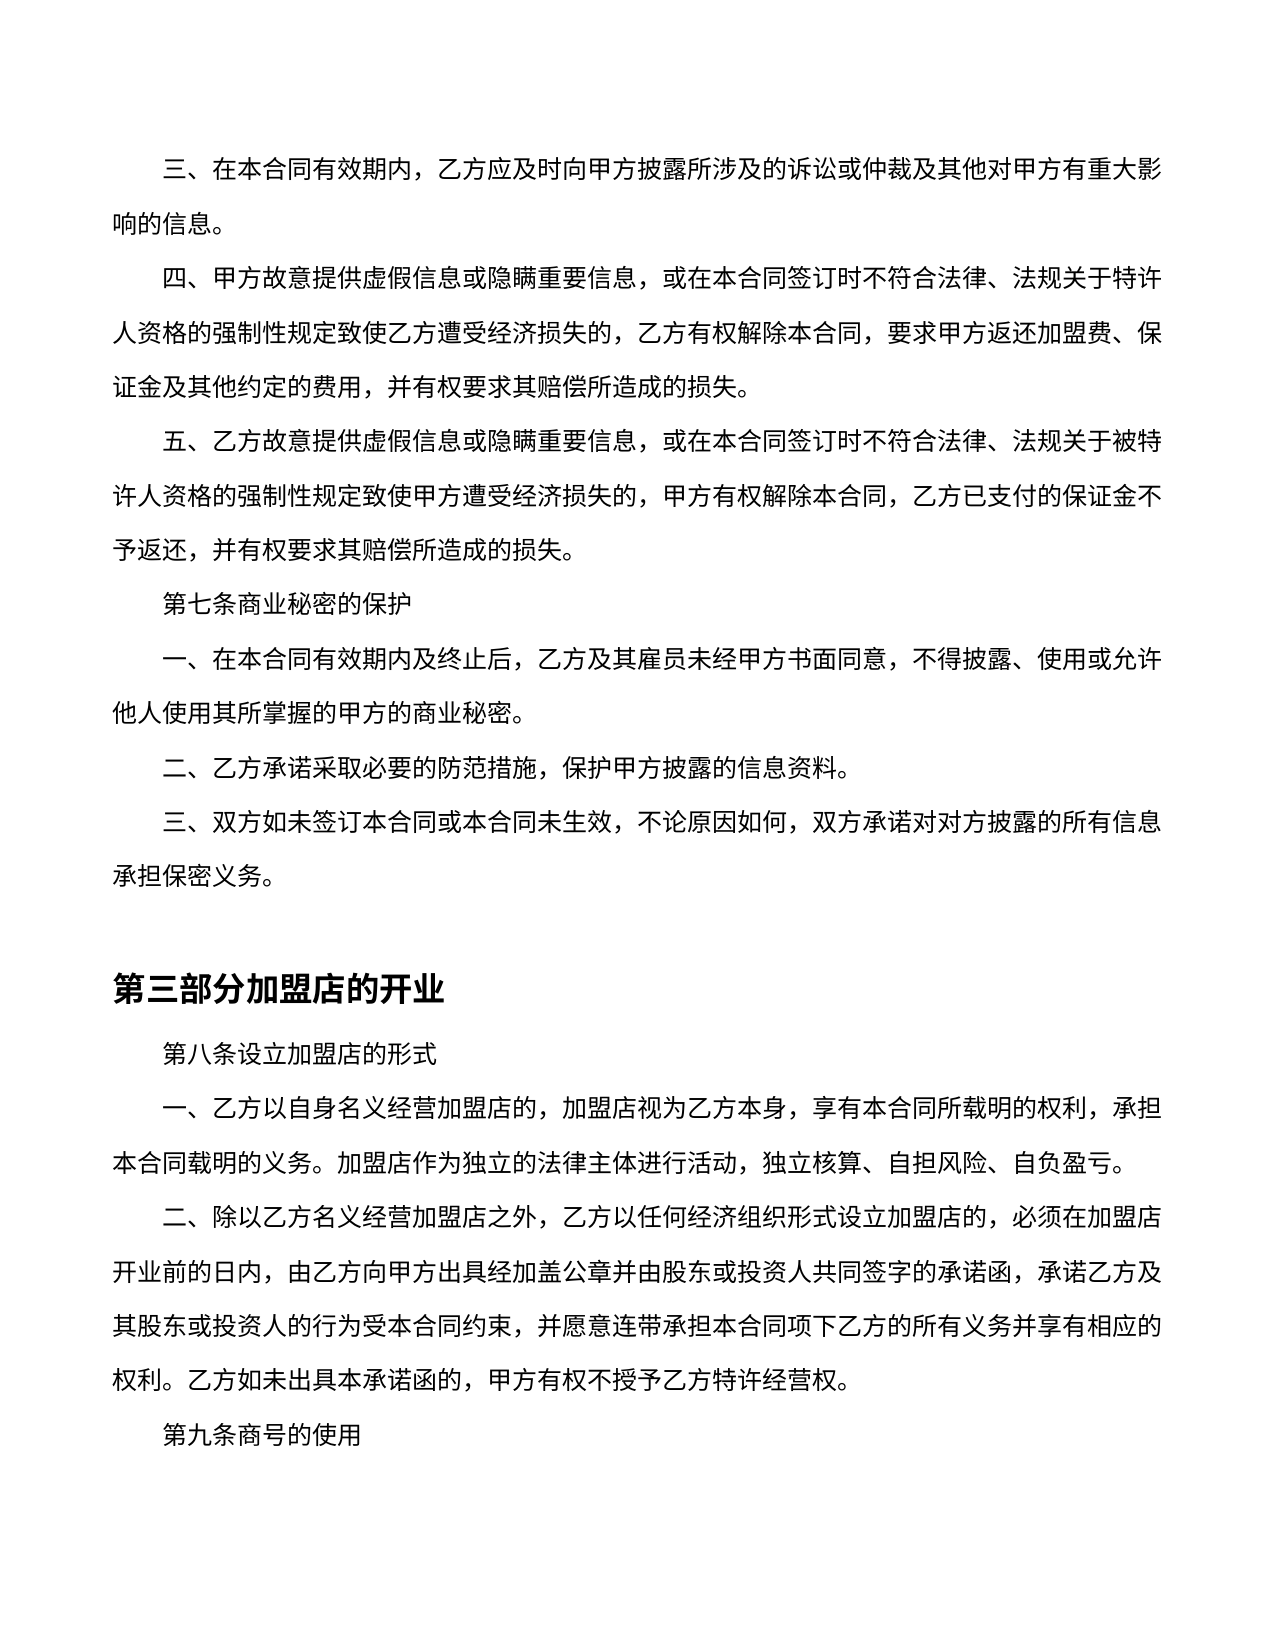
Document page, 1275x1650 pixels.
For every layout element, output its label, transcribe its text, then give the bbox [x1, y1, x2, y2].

text 第七条商业秘密的保护 [112, 585, 1162, 621]
text 二、除以乙方名义经营加盟店之外，乙方以任何经济组织形式设立加盟店的，必须在加盟店开业前的日内，由乙方向甲方出具经加盖公章并由股东或投资人共同签字的承诺函，承诺乙方及其股东或投资人的行为受本合同约束，并愿意连带承担本合同项下乙方的所有义务并享有相应的权利。乙方如未出具本承诺函的，甲方有权不授予乙方特许经营权。 [112, 1198, 1162, 1397]
text 第八条设立加盟店的形式 [112, 1034, 1162, 1071]
text 第九条商号的使用 [112, 1415, 1162, 1451]
text 二、乙方承诺采取必要的防范措施，保护甲方披露的信息资料。 [112, 748, 1162, 784]
text 四、甲方故意提供虚假信息或隐瞒重要信息，或在本合同签订时不符合法律、法规关于特许人资格的强制性规定致使乙方遭受经济损失的，乙方有权解除本合同，要求甲方返还加盟费、保证金及其他约定的费用，并有权要求其赔偿所造成的损失。 [112, 259, 1162, 404]
text 三、在本合同有效期内，乙方应及时向甲方披露所涉及的诉讼或仲裁及其他对甲方有重大影响的信息。 [112, 150, 1162, 241]
text 一、在本合同有效期内及终止后，乙方及其雇员未经甲方书面同意，不得披露、使用或允许他人使用其所掌握的甲方的商业秘密。 [112, 639, 1162, 730]
text 三、双方如未签订本合同或本合同未生效，不论原因如何，双方承诺对对方披露的所有信息承担保密义务。 [112, 802, 1162, 893]
text 五、乙方故意提供虚假信息或隐瞒重要信息，或在本合同签订时不符合法律、法规关于被特许人资格的强制性规定致使甲方遭受经济损失的，甲方有权解除本合同，乙方已支付的保证金不予返还，并有权要求其赔偿所造成的损失。 [112, 422, 1162, 567]
text 第三部分加盟店的开业 [112, 962, 1162, 1011]
text 一、乙方以自身名义经营加盟店的，加盟店视为乙方本身，享有本合同所载明的权利，承担本合同载明的义务。加盟店作为独立的法律主体进行活动，独立核算、自担风险、自负盈亏。 [112, 1089, 1162, 1179]
